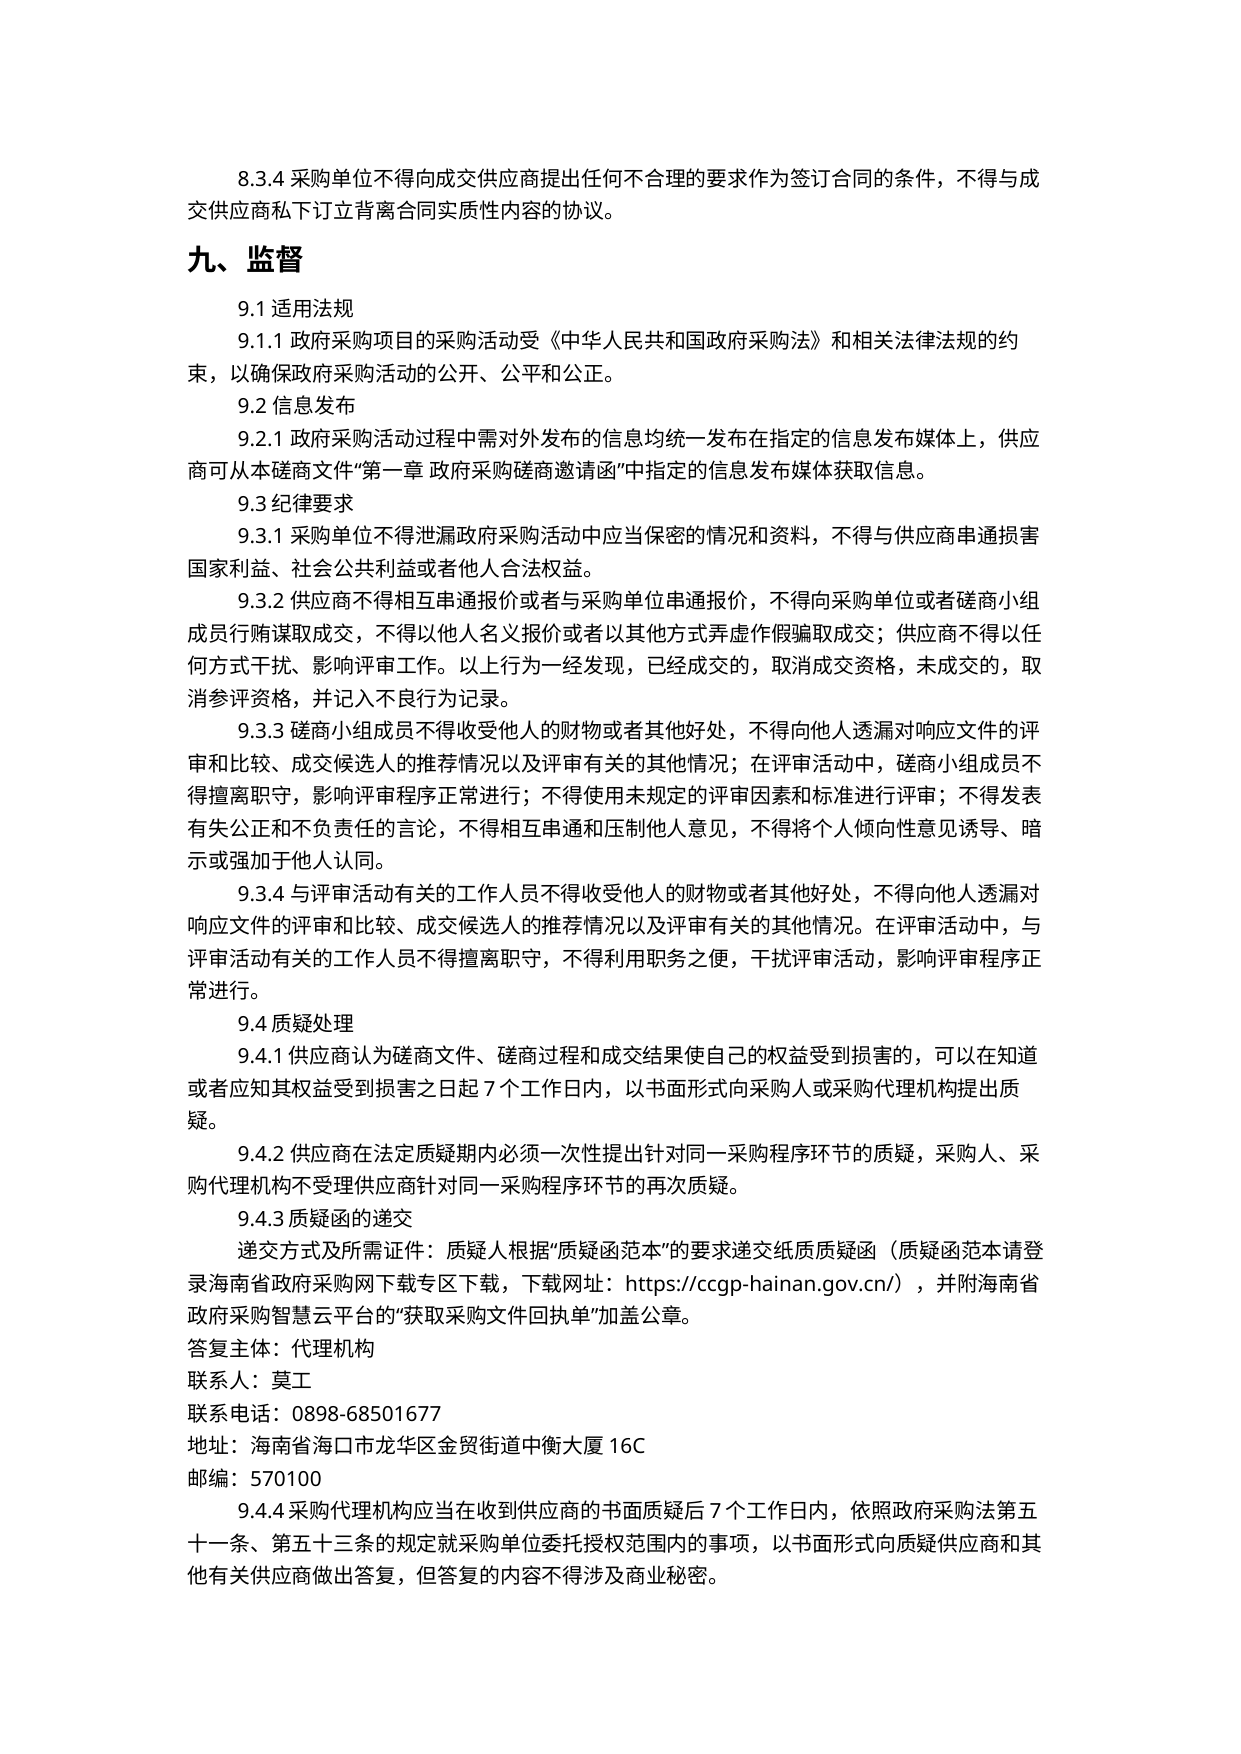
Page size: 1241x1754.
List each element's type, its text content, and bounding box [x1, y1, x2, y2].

text 9.4.4采购代理机构应当在收到供应商的书面质疑后7个工作日内，依照政府采购法第五十一条、第五十三条的规定就采购单位委托授权范围内的事项，以书面形式向质疑供应商和其他有关供应商做出答复，但答复的内容不得涉及商业秘密。 [187, 1494, 1053, 1592]
text 地址：海南省海口市龙华区金贸街道中衡大厦16C [187, 1429, 1053, 1462]
text 邮编：570100 [187, 1462, 1053, 1494]
text 8.3.4 采购单位不得向成交供应商提出任何不合理的要求作为签订合同的条件，不得与成交供应商私下订立背离合同实质性内容的协议。 [187, 162, 1053, 227]
text 9.1适用法规 [187, 292, 1053, 324]
text 9.3.2 供应商不得相互串通报价或者与采购单位串通报价，不得向采购单位或者磋商小组成员行贿谋取成交，不得以他人名义报价或者以其他方式弄虚作假骗取成交；供应商不得以任何方式干扰、影响评审工作。以上行为一经发现，已经成交的，取消成交资格，未成交的，取消参评资格，并记入不良行为记录。 [187, 584, 1053, 714]
text 递交方式及所需证件：质疑人根据“质疑函范本”的要求递交纸质质疑函（质疑函范本请登录海南省政府采购网下载专区下载，下载网址：https://ccgp-hainan.gov.cn/），并附海南省政府采购智慧云平台的“获取采购文件回执单”加盖公章。 [187, 1234, 1053, 1332]
text 九、监督 [187, 227, 1053, 292]
text 9.1.1 政府采购项目的采购活动受《中华人民共和国政府采购法》和相关法律法规的约束，以确保政府采购活动的公开、公平和公正。 [187, 324, 1053, 389]
text 9.4.1供应商认为磋商文件、磋商过程和成交结果使自己的权益受到损害的，可以在知道或者应知其权益受到损害之日起7个工作日内，以书面形式向采购人或采购代理机构提出质疑。 [187, 1039, 1053, 1137]
text 答复主体：代理机构 [187, 1332, 1053, 1364]
text 9.3.1 采购单位不得泄漏政府采购活动中应当保密的情况和资料，不得与供应商串通损害国家利益、社会公共利益或者他人合法权益。 [187, 519, 1053, 584]
text 9.4.3质疑函的递交 [187, 1202, 1053, 1234]
text 联系人：莫工 [187, 1364, 1053, 1397]
text 9.3.4 与评审活动有关的工作人员不得收受他人的财物或者其他好处，不得向他人透漏对响应文件的评审和比较、成交候选人的推荐情况以及评审有关的其他情况。在评审活动中，与评审活动有关的工作人员不得擅离职守，不得利用职务之便，干扰评审活动，影响评审程序正常进行。 [187, 877, 1053, 1007]
text 9.2 信息发布 [187, 389, 1053, 422]
text 9.4质疑处理 [187, 1007, 1053, 1039]
text 联系电话：0898-68501677 [187, 1397, 1053, 1429]
text 9.2.1 政府采购活动过程中需对外发布的信息均统一发布在指定的信息发布媒体上，供应商可从本磋商文件“第一章 政府采购磋商邀请函”中指定的信息发布媒体获取信息。 [187, 422, 1053, 487]
text 9.3纪律要求 [187, 487, 1053, 519]
text 9.4.2 供应商在法定质疑期内必须一次性提出针对同一采购程序环节的质疑，采购人、采购代理机构不受理供应商针对同一采购程序环节的再次质疑。 [187, 1137, 1053, 1202]
text 9.3.3 磋商小组成员不得收受他人的财物或者其他好处，不得向他人透漏对响应文件的评审和比较、成交候选人的推荐情况以及评审有关的其他情况；在评审活动中，磋商小组成员不得擅离职守，影响评审程序正常进行；不得使用未规定的评审因素和标准进行评审；不得发表有失公正和不负责任的言论，不得相互串通和压制他人意见，不得将个人倾向性意见诱导、暗示或强加于他人认同。 [187, 714, 1053, 877]
